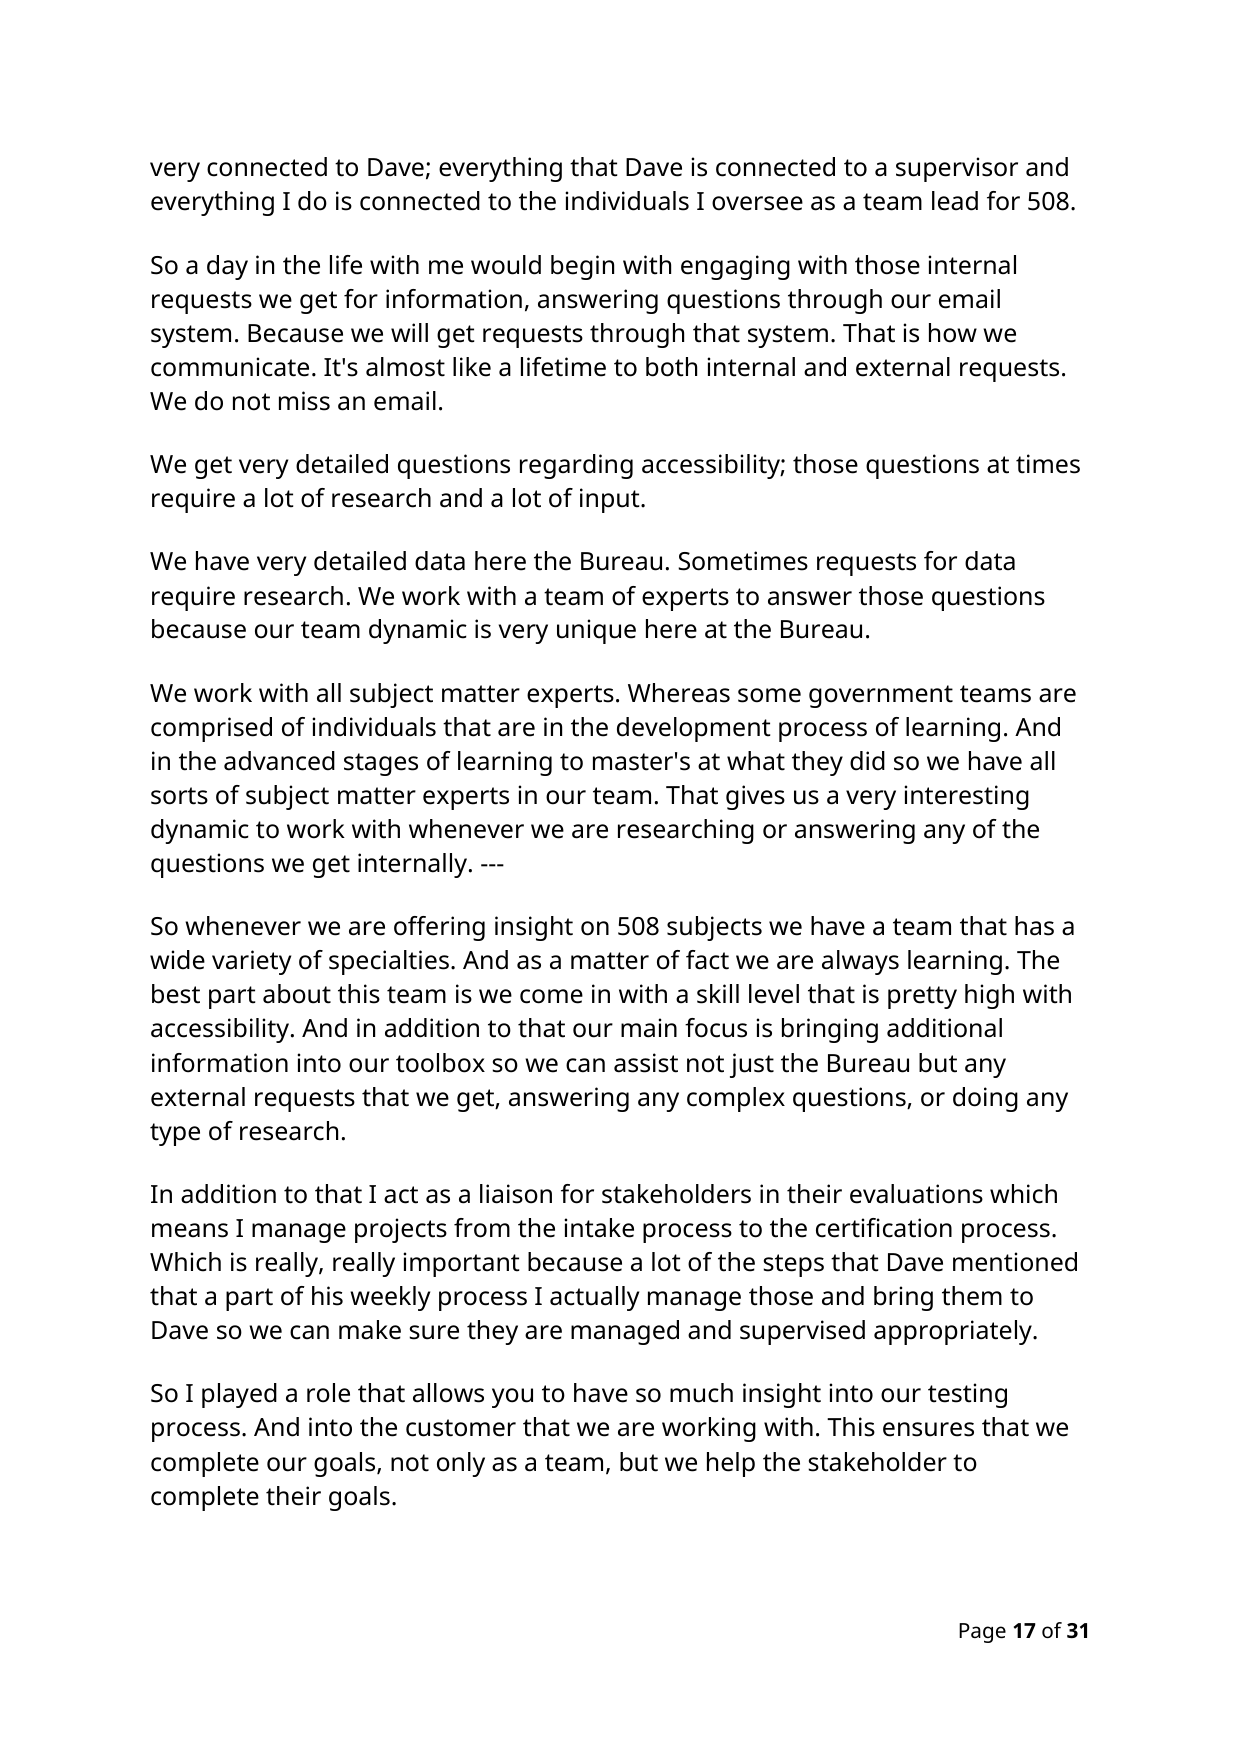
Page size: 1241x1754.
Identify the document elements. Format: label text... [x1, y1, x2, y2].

text So whenever we are offering insight on 508 subjects we have a team that has a wide variety of specialties. And as a matter of fact we are always learning. The best part about this team is we come in with a skill level that is pretty high with accessibility. And in addition to that our main focus is bringing additional information into our toolbox so we can assist not just the Bureau but any external requests that we get, answering any complex questions, or doing any type of research. [150, 909, 1090, 1147]
text We have very detailed data here the Bureau. Sometimes requests for data require research. We work with a team of experts to answer those questions because our team dynamic is very unique here at the Bureau. [150, 544, 1090, 646]
text We work with all subject matter experts. Whereas some government teams are comprised of individuals that are in the development process of learning. And in the advanced stages of learning to master's at what they did so we have all sorts of subject matter experts in our team. That gives us a very interesting dynamic to work with whenever we are researching or answering any of the questions we get internally. --- [150, 675, 1090, 880]
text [150, 150, 1090, 218]
text So a day in the life with me would begin with engaging with those internal requests we get for information, answering questions through our email system. Because we will get requests through that system. That is how we communicate. It's almost like a lifetime to both internal and external requests. We do not miss an email. [150, 247, 1090, 418]
text We get very detailed questions regarding accessibility; those questions at times require a lot of research and a lot of input. [150, 447, 1090, 515]
text In addition to that I act as a liaison for stakeholders in their evaluations which means I manage projects from the intake process to the certification process. Which is really, really important because a lot of the steps that Dave mentioned that a part of his weekly process I actually manage those and bring them to Dave so we can make sure they are managed and supervised appropriately. [150, 1177, 1090, 1347]
text So I played a role that allows you to have so much insight into our testing process. And into the customer that we are working with. This ensures that we complete our goals, not only as a team, but we help the stakeholder to complete their goals. [150, 1376, 1090, 1512]
